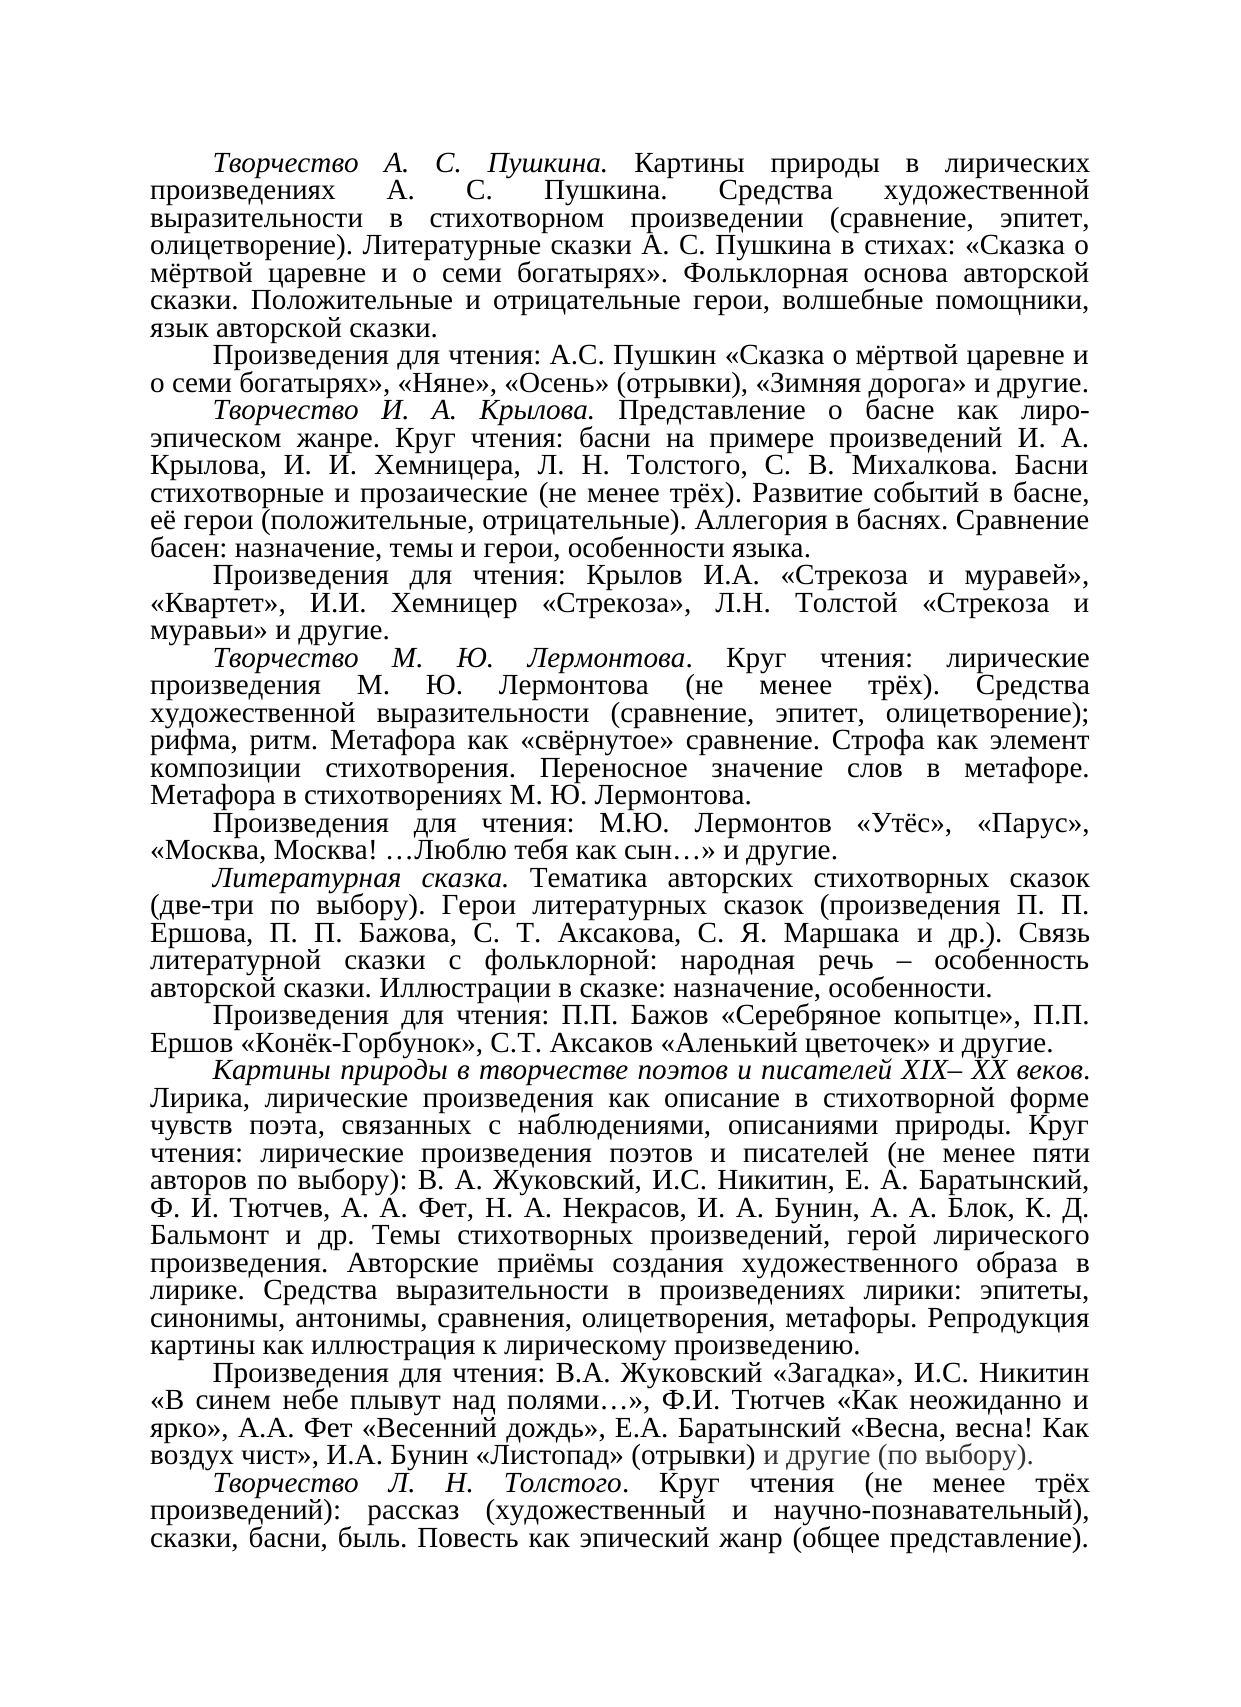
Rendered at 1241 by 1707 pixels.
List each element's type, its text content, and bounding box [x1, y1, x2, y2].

text Картины природы в творчестве поэтов и писателей ХIХ– ХХ веков. Лирика, лирические произведения как описание в стихотворной форме чувств поэта, связанных с наблюдениями, описаниями природы. Круг чтения: лирические произведения поэтов и писателей (не менее пяти авторов по выбору): В. А. Жуковский, И.С. Никитин, Е. А. Баратынский, Ф. И. Тютчев, А. А. Фет, Н. А. Некрасов, И. А. Бунин, А. А. Блок, К. Д. Бальмонт и др. Темы стихотворных произведений, герой лирического произведения. Авторские приёмы создания художественного образа в лирике. Средства выразительности в произведениях лирики: эпитеты, синонимы, антонимы, сравнения, олицетворения, метафоры. Репродукция картины как иллюстрация к лирическому произведению. [150, 1057, 1090, 1360]
text Произведения для чтения: В.А. Жуковский «Загадка», И.С. Никитин «В синем небе плывут над полями…», Ф.И. Тютчев «Как неожиданно и ярко», А.А. Фет «Весенний дождь», Е.А. Баратынский «Весна, весна! Как воздух чист», И.А. Бунин «Листопад» (отрывки) и другие (по выбору). [150, 1360, 1090, 1470]
text Творчество М. Ю. Лермонтова. Круг чтения: лирические произведения М. Ю. Лермонтова (не менее трёх). Средства художественной выразительности (сравнение, эпитет, олицетворение); рифма, ритм. Метафора как «свёрнутое» сравнение. Строфа как элемент композиции стихотворения. Переносное значение слов в метафоре. Метафора в стихотворениях М. Ю. Лермонтова. [150, 645, 1090, 810]
text Литературная сказка. Тематика авторских стихотворных сказок (две-три по выбору). Герои литературных сказок (произведения П. П. Ершова, П. П. Бажова, С. Т. Аксакова, С. Я. Маршака и др.). Связь литературной сказки с фольклорной: народная речь – особенность авторской сказки. Иллюстрации в сказке: назначение, особенности. [150, 865, 1090, 1002]
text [150, 1470, 1090, 1552]
text Творчество И. А. Крылова. Представление о басне как лиро-эпическом жанре. Круг чтения: басни на примере произведений И. А. Крылова, И. И. Хемницера, Л. Н. Толстого, С. В. Михалкова. Басни стихотворные и прозаические (не менее трёх). Развитие событий в басне, её герои (положительные, отрицательные). Аллегория в баснях. Сравнение басен: назначение, темы и герои, особенности языка. [150, 397, 1090, 562]
text Произведения для чтения: М.Ю. Лермонтов «Утёс», «Парус», «Москва, Москва! …Люблю тебя как сын…» и другие. [150, 810, 1090, 865]
text Творчество А. С. Пушкина. Картины природы в лирических произведениях А. С. Пушкина. Средства художественной выразительности в стихотворном произведении (сравнение, эпитет, олицетворение). Литературные сказки А. С. Пушкина в стихах: «Сказка о мёртвой царевне и о семи богатырях». Фольклорная основа авторской сказки. Положительные и отрицательные герои, волшебные помощники, язык авторской сказки. [150, 150, 1090, 342]
text Произведения для чтения: А.С. Пушкин «Сказка о мёртвой царевне и о семи богатырях», «Няне», «Осень» (отрывки), «Зимняя дорога» и другие. [150, 342, 1090, 397]
text Произведения для чтения: Крылов И.А. «Стрекоза и муравей», «Квартет», И.И. Хемницер «Стрекоза», Л.Н. Толстой «Стрекоза и муравьи» и другие. [150, 562, 1090, 645]
text Произведения для чтения: П.П. Бажов «Серебряное копытце», П.П. Ершов «Конёк-Горбунок», С.Т. Аксаков «Аленький цветочек» и другие. [150, 1002, 1090, 1057]
